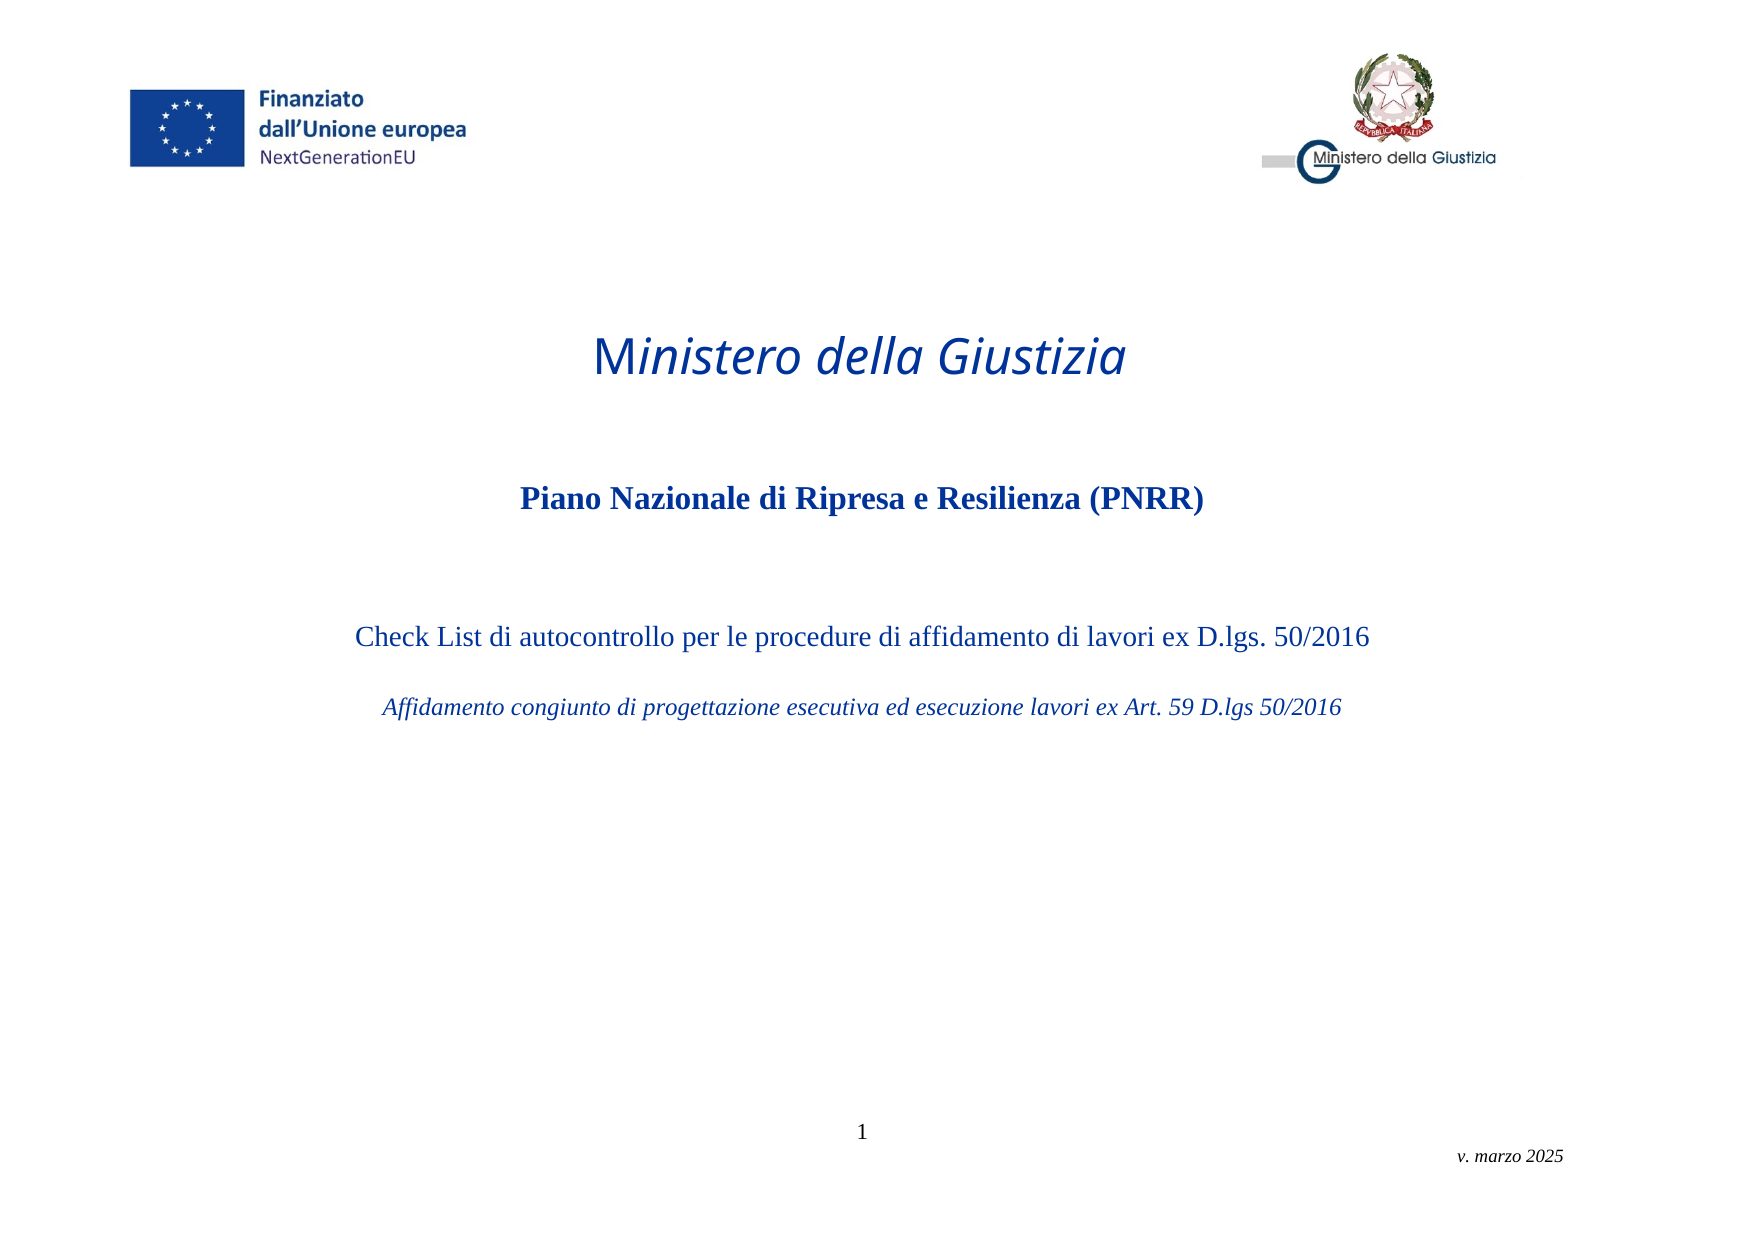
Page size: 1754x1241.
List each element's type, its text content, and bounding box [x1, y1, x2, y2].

text Check List di autocontrollo per le procedure di affidamento di lavori ex D.lgs. 50/2016 [118, 612, 1606, 656]
text Piano Nazionale di Ripresa e Resilienza (PNRR) [118, 474, 1606, 518]
text Ministero della Giustizia [118, 316, 1606, 389]
picture [1199, 42, 1605, 227]
picture [118, 80, 485, 177]
text Affidamento congiunto di progettazione esecutiva ed esecuzione lavori ex Art. 59 D.lgs 50/2016 [118, 681, 1606, 724]
